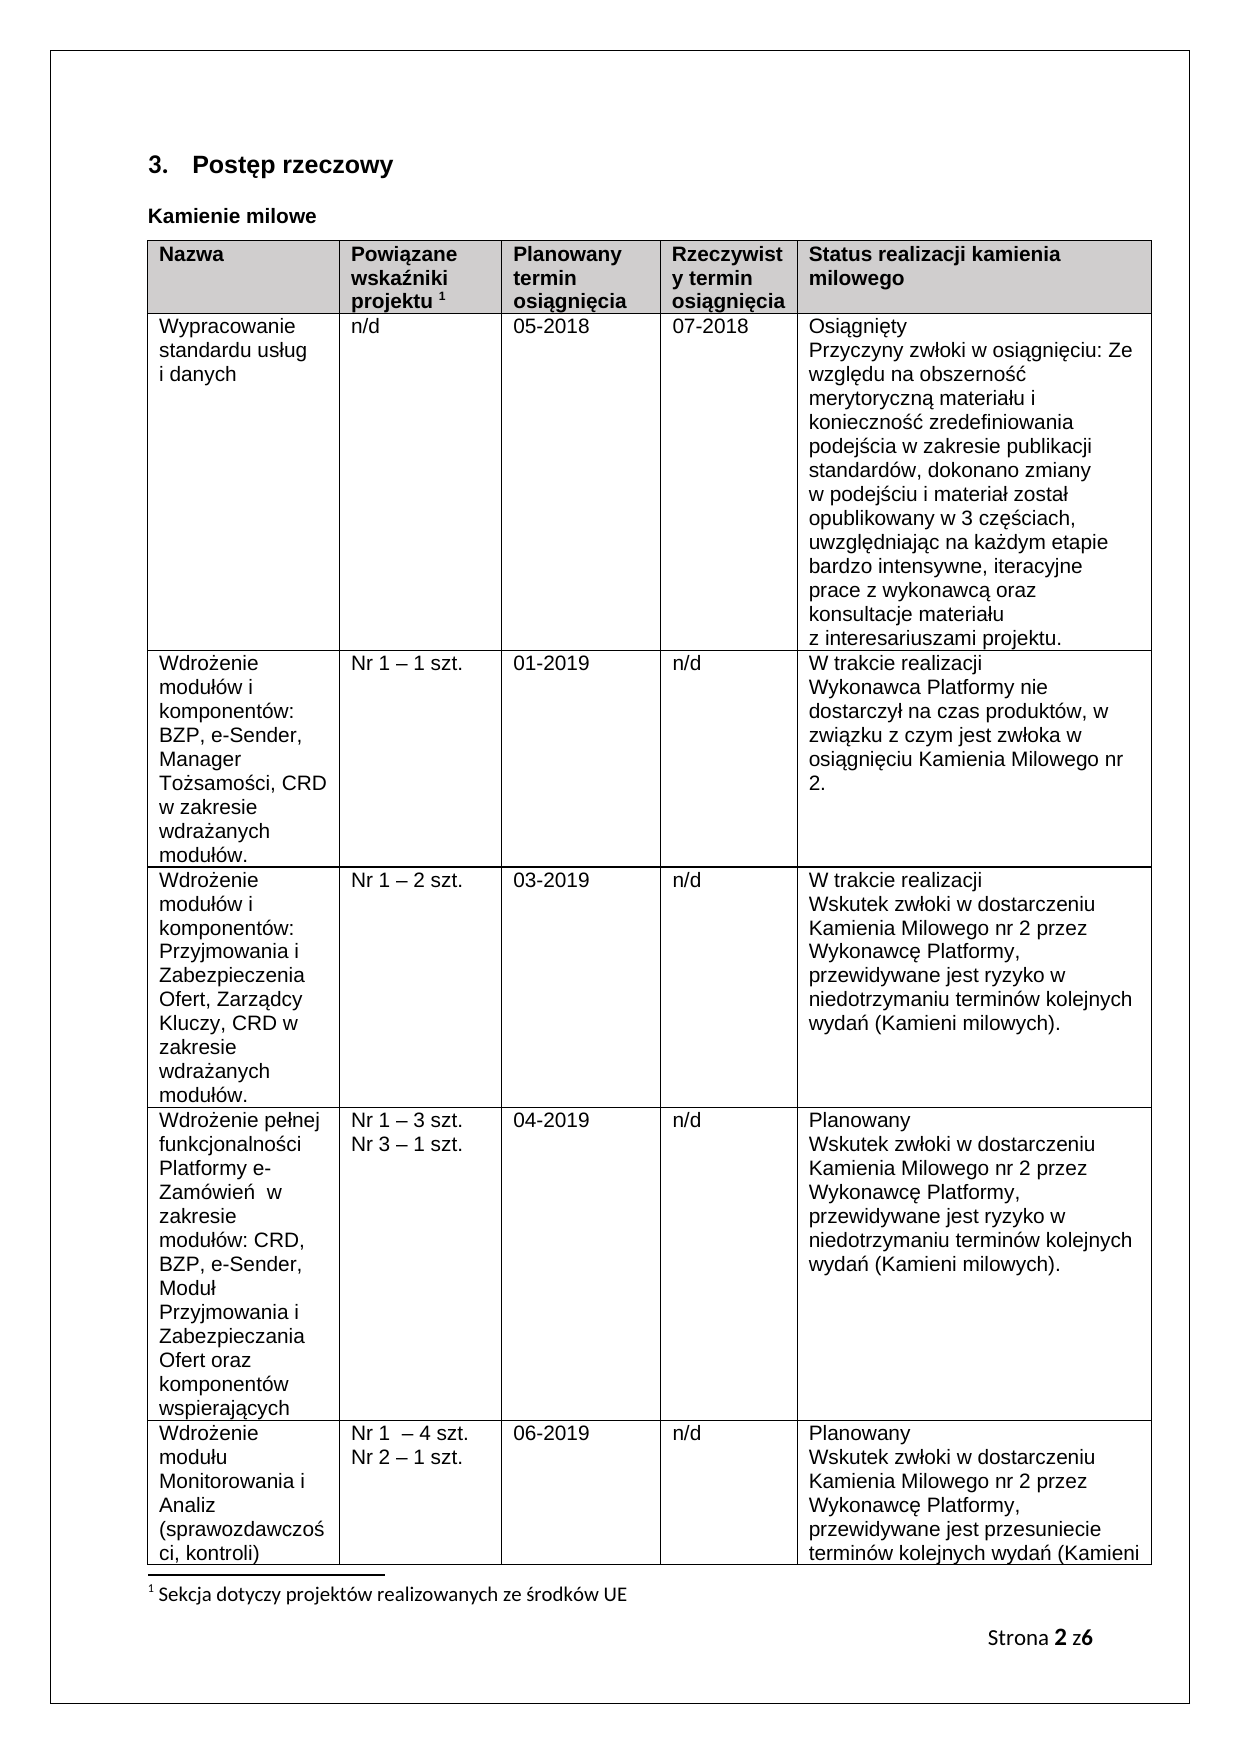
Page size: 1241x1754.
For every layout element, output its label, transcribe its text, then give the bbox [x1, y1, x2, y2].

table_cell W trakcie realizacji Wskutek zwłoki w dostarczeniu Kamienia Milowego nr 2 przez Wykonawcę Platformy, przewidywane jest ryzyko w niedotrzymaniu terminów kolejnych wydań (Kamieni milowych). [798, 868, 1151, 1107]
text Kamienie milowe [148, 204, 1093, 228]
table_cell Nr 1 – 4 szt. Nr 2 – 1 szt. [340, 1421, 501, 1564]
table_cell Wdrożenie modułów i komponentów: BZP, e-Sender, Manager Tożsamości, CRD w zakresie wdrażanych modułów. [148, 651, 339, 866]
table_cell Osiągnięty Przyczyny zwłoki w osiągnięciu: Ze względu na obszerność merytoryczną materiału i konieczność zredefiniowania podejścia w zakresie publikacji standardów, dokonano zmiany w podejściu i materiał został opublikowany w 3 częściach, uwzględniając na każdym etapie bardzo intensywne, iteracyjne prace z wykonawcą oraz konsultacje materiału z interesariuszami projektu. [798, 314, 1151, 650]
table_cell 04-2019 [502, 1108, 660, 1419]
table_header Planowany termin osiągnięcia [502, 241, 660, 313]
table_cell 01-2019 [502, 651, 660, 866]
table_header Powiązane wskaźniki projektu [340, 241, 501, 313]
table_cell n/d [661, 1421, 797, 1564]
table_cell 07-2018 [661, 314, 797, 650]
table_cell W trakcie realizacji Wykonawca Platformy nie dostarczył na czas produktów, w związku z czym jest zwłoka w osiągnięciu Kamienia Milowego nr 2. [798, 651, 1151, 866]
table_cell n/d [661, 1108, 797, 1419]
table_cell Nr 1 – 3 szt. Nr 3 – 1 szt. [340, 1108, 501, 1419]
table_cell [798, 1421, 1151, 1564]
table_cell Nr 1 – 1 szt. [340, 651, 501, 866]
table_cell Wdrożenie modułów i komponentów: Przyjmowania i Zabezpieczenia Ofert, Zarządcy Kluczy, CRD w zakresie wdrażanych modułów. [148, 868, 339, 1107]
table_cell n/d [661, 651, 797, 866]
table_cell n/d [340, 314, 501, 650]
table_header Rzeczywisty termin osiągnięcia [661, 241, 797, 313]
table_cell 05-2018 [502, 314, 660, 650]
table_cell Planowany Wskutek zwłoki w dostarczeniu Kamienia Milowego nr 2 przez Wykonawcę Platformy, przewidywane jest ryzyko w niedotrzymaniu terminów kolejnych wydań (Kamieni milowych). [798, 1108, 1151, 1419]
table_cell Wdrożenie pełnej funkcjonalności Platformy e-Zamówień w zakresie modułów: CRD, BZP, e-Sender, Moduł Przyjmowania i Zabezpieczania Ofert oraz komponentów wspierających [148, 1108, 339, 1419]
table_cell 06-2019 [502, 1421, 660, 1564]
table_cell n/d [661, 868, 797, 1107]
table_header Nazwa [148, 241, 339, 313]
table_header Status realizacji kamienia milowego [798, 241, 1151, 313]
table_cell 03-2019 [502, 868, 660, 1107]
table_cell Wypracowanie standardu usług i danych [148, 314, 339, 650]
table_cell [148, 1421, 339, 1564]
subtitle Postęp rzeczowy [148, 147, 1093, 181]
table_cell Nr 1 – 2 szt. [340, 868, 501, 1107]
